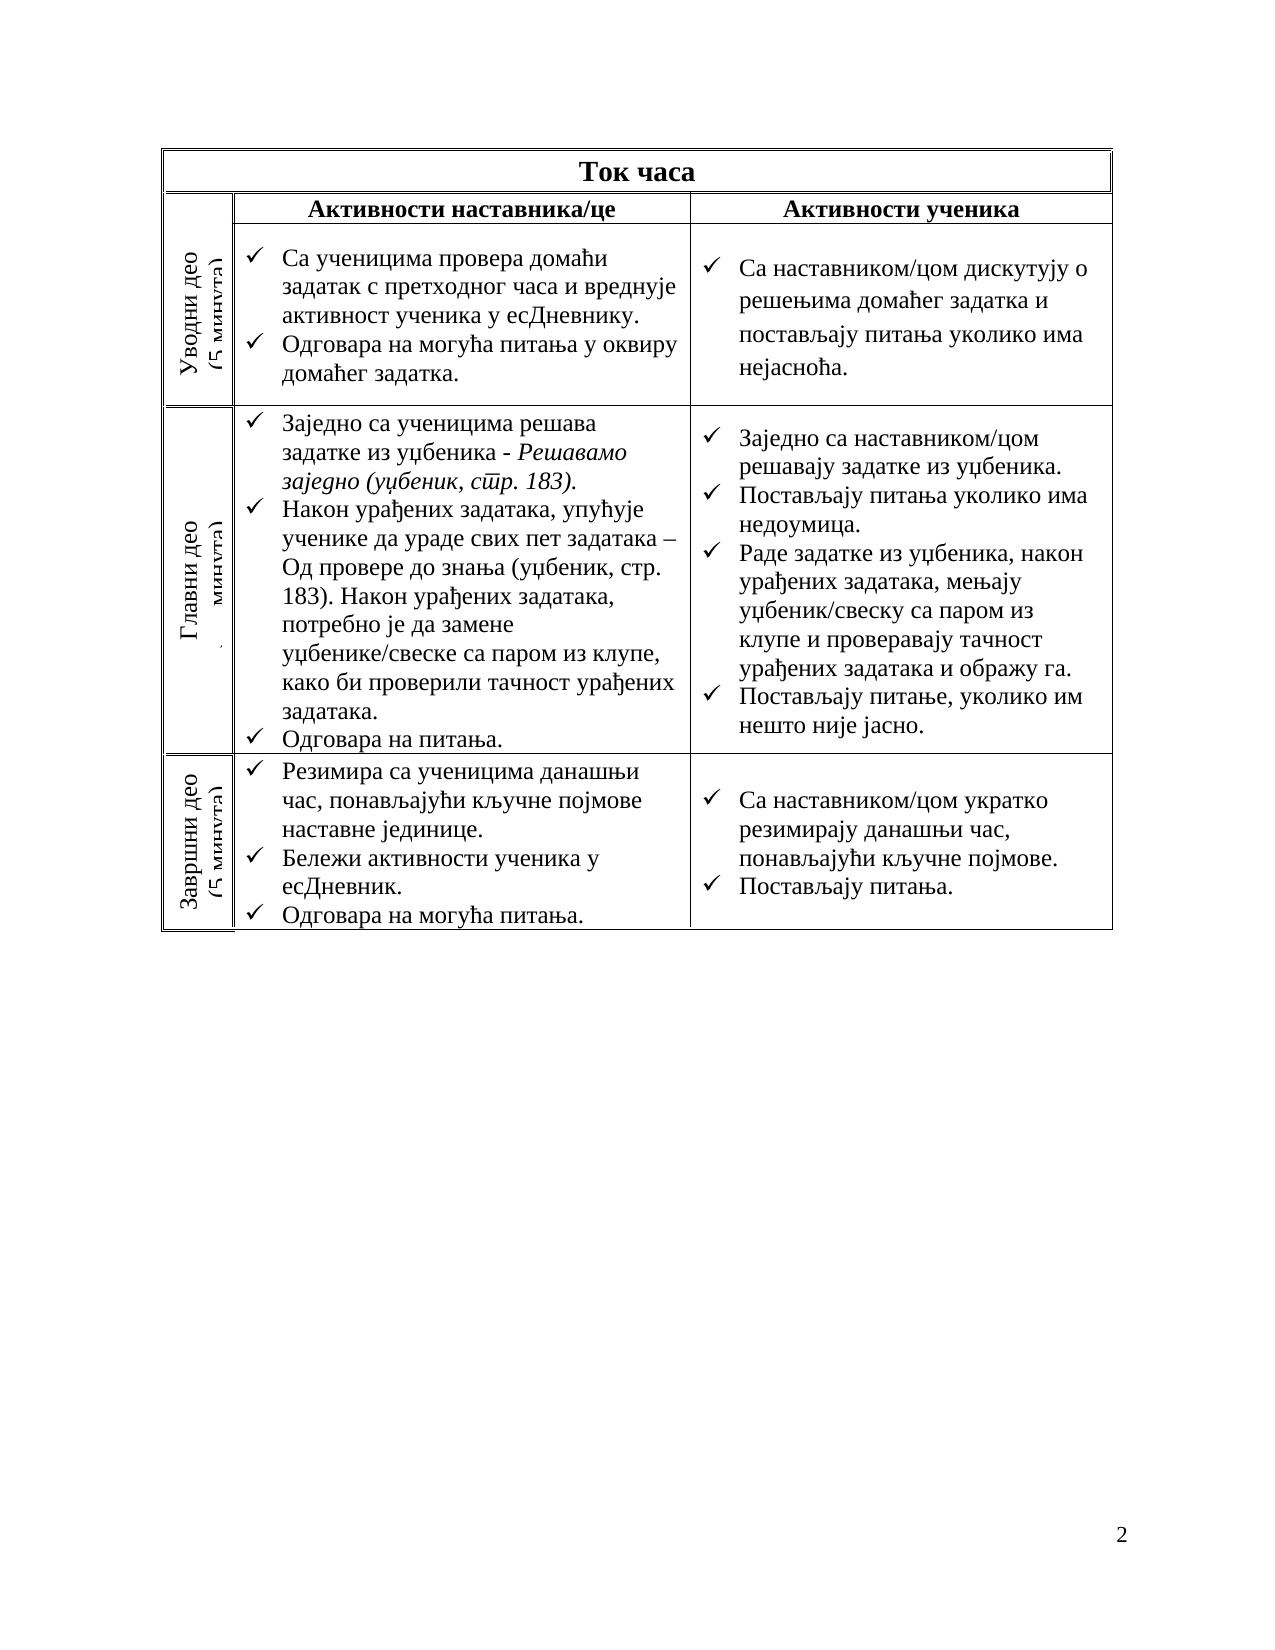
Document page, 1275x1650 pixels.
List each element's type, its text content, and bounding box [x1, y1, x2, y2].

table_cell Активности наставника/це [235, 194, 690, 223]
table_cell Активности ученика [691, 194, 1112, 223]
table_cell Заједно са наставником/цом решавају задатке из уџбеника. Постављају питања уколико има недоумица. Раде задатке из уџбеника, након урађених задатака, мењају уџбеник/свеску са паром из клупе и проверавају тачност урађених задатака и ображу га. Постављају питање, уколико им нешто није јасно. [691, 406, 1112, 753]
table_cell Са наставником/цом дискутују о решењима домаћег задатка и постављају питања уколико има нејасноћа. [691, 224, 1112, 405]
table_cell Заједно са ученицима решава задатке из уџбеника - Решавамо заједно (уџбеник, стр. 183). Након урађених задатака, упућује ученике да ураде свих пет задатака – Од провере до знања (уџбеник, стр. 183). Након урађених задатака, потребно је да замене уџбенике/свеске са паром из клупе, како би проверили тачност урађених задатака. Одговара на питања. [235, 406, 690, 753]
table_cell Резимира са ученицима данашњи час, понављајући кључне појмове наставне јединице. Бележи активности ученика у есДневник. Одговара на могућа питања. [233, 754, 690, 929]
table_cell Са наставником/цом укратко резимирају данашњи час, понављајући кључне појмове. Постављају питања. [690, 754, 1112, 929]
table_cell Главни део минута) [162, 405, 233, 753]
table_cell Уводни део (5 минута) [164, 223, 232, 405]
table_cell [162, 191, 233, 223]
table_header Ток часа [164, 149, 1112, 191]
table_cell Са ученицима провера домаћи задатак с претходног часа и вреднује активност ученика у есДневнику. Одговара на могућа питања у оквиру домаћег задатка. [235, 224, 690, 405]
table_cell Завршни део (5 минута) [162, 753, 233, 929]
